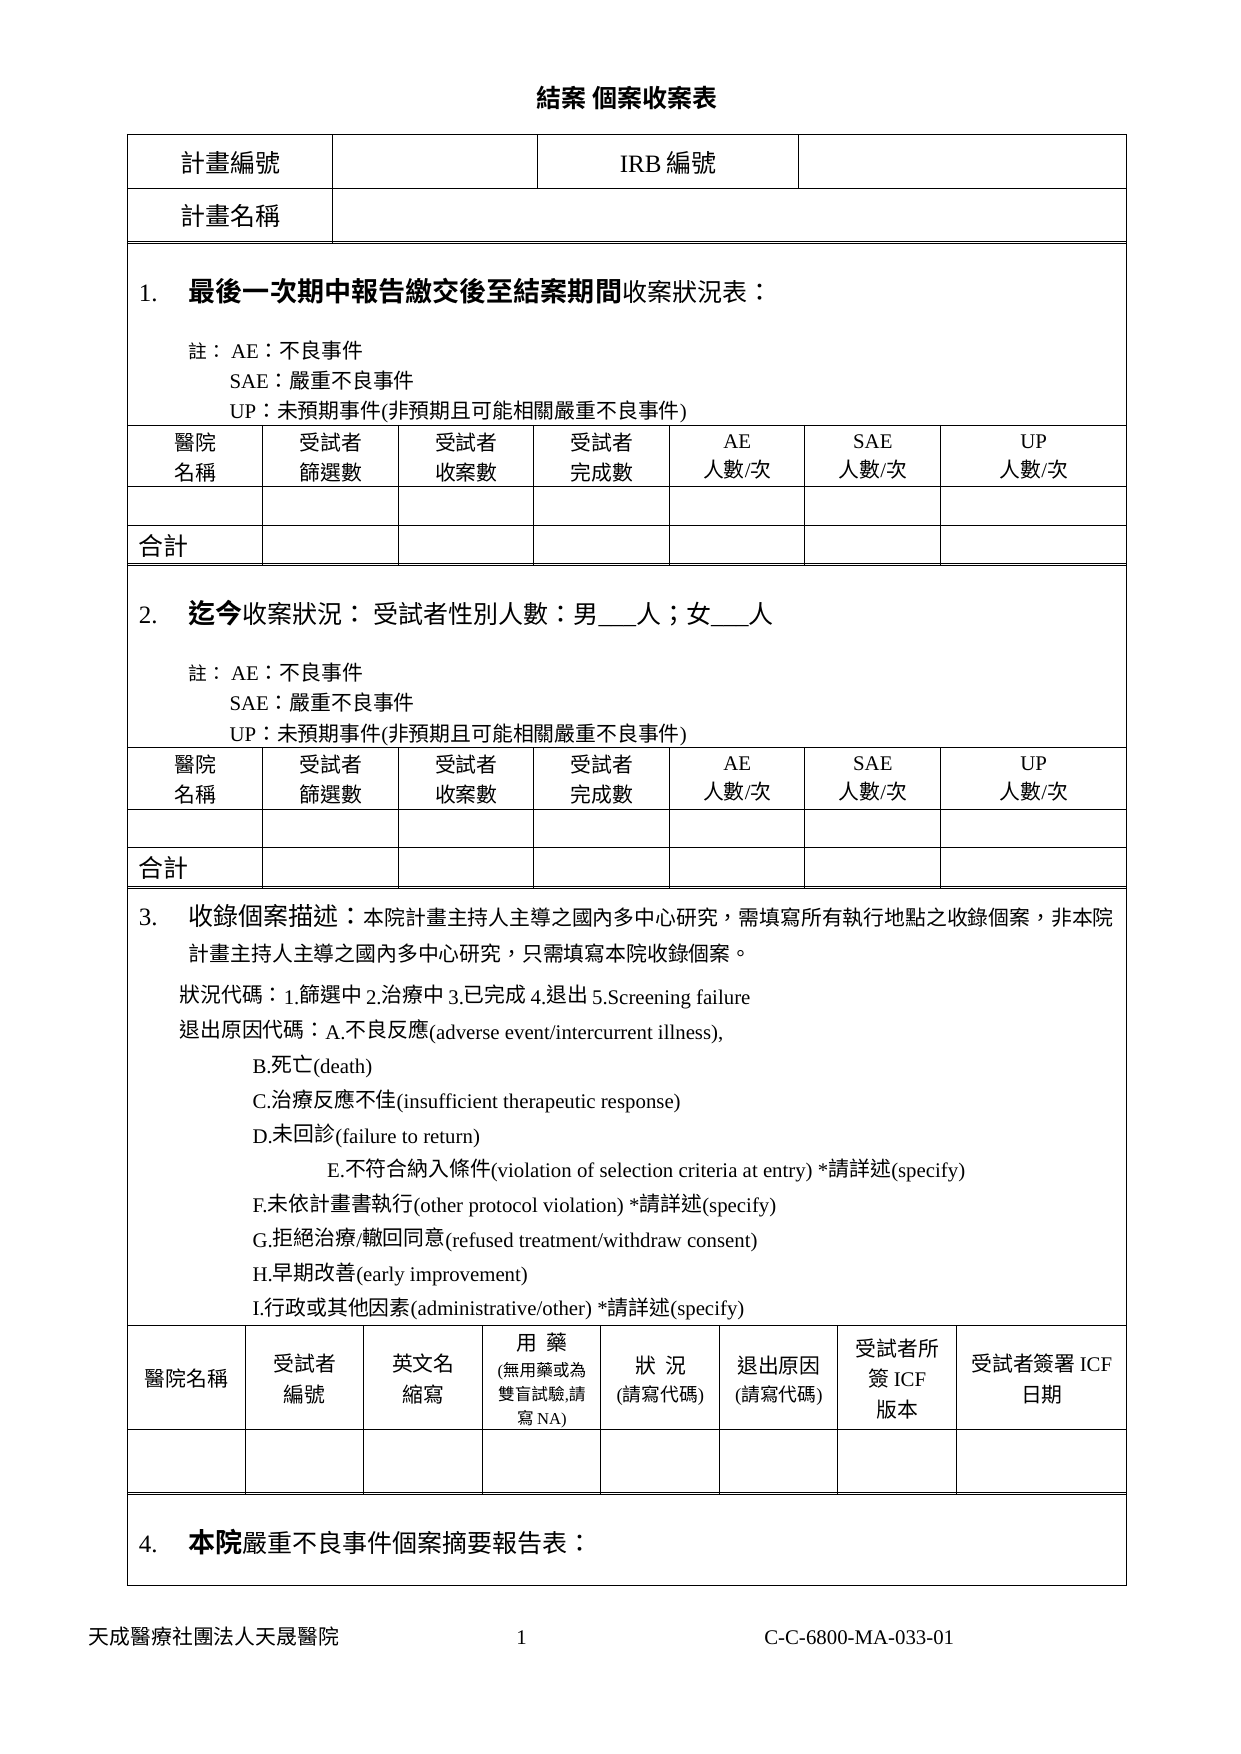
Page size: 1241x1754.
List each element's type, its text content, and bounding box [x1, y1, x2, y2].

table_cell 合計 [128, 526, 262, 563]
table_cell [534, 848, 669, 886]
table_cell [838, 1430, 956, 1492]
table_cell [399, 810, 533, 847]
table_cell [263, 810, 398, 847]
table_cell 計畫名稱 [128, 189, 332, 241]
table_cell [805, 810, 940, 847]
table_cell [670, 526, 804, 563]
table_cell 退出原因 (請寫代碼) [720, 1326, 837, 1429]
table_cell [941, 487, 1126, 525]
table_cell 合計 [128, 848, 262, 886]
table_cell [941, 810, 1126, 847]
table_cell 用 藥 (無用藥或為雙盲試驗,請寫NA) [483, 1326, 600, 1429]
table_cell [805, 848, 940, 886]
table_cell [128, 810, 262, 847]
table_cell [263, 526, 398, 563]
table_cell [534, 526, 669, 563]
table_cell 受試者 篩選數 [263, 426, 398, 486]
table_cell 醫院 名稱 [128, 748, 262, 808]
table_cell 迄今收案狀況： 受試者性別人數：男___人；女___人 註： AE：不良事件 SAE：嚴重不良事件 UP：未預期事件(非預期且可能相關嚴重不良事件) [128, 566, 1126, 747]
table_cell 醫院 名稱 [128, 426, 262, 486]
table_cell [364, 1430, 482, 1492]
table_cell [670, 810, 804, 847]
table_cell AE 人數/次 [670, 748, 804, 808]
table_cell [941, 848, 1126, 886]
table_cell 受試者 完成數 [534, 748, 669, 808]
table_cell [670, 487, 804, 525]
table_cell UP 人數/次 [941, 426, 1126, 486]
table_cell [483, 1430, 600, 1492]
table_header [799, 135, 1126, 187]
table_cell 受試者 編號 [246, 1326, 363, 1429]
table_cell 受試者簽署ICF 日期 [957, 1326, 1126, 1429]
table_cell [805, 526, 940, 563]
table_cell 本院嚴重不良事件個案摘要報告表： [128, 1495, 1126, 1585]
table_cell [399, 848, 533, 886]
table_cell [399, 526, 533, 563]
table_cell 受試者 收案數 [399, 748, 533, 808]
table_cell [333, 189, 1126, 241]
text 結案 個案收案表 [89, 79, 1165, 115]
table_header IRB編號 [538, 135, 798, 187]
table_cell [246, 1430, 363, 1492]
table_cell 收錄個案描述：本院計畫主持人主導之國內多中心研究，需填寫所有執行地點之收錄個案，非本院計畫主持人主導之國內多中心研究，只需填寫本院收錄個案。 狀況代碼：1.篩選中2.治療中3.已完成4.退出5.Screening failure 退出原因代碼：A.不良反應(adverse event/intercurrent illness), B.死亡(death) C.治療反應不佳(insufficient therapeutic response) D.未回診(failure to return) E.不符合納入條件(violation of selection criteria at entry) *請詳述(specify) F.未依計畫書執行(other protocol violation) *請詳述(specify) G.拒絕治療/轍回同意(refused treatment/withdraw consent) H.早期改善(early improvement) I.行政或其他因素(administrative/other) *請詳述(specify) [128, 889, 1126, 1325]
table_cell 受試者 篩選數 [263, 748, 398, 808]
table_cell [534, 487, 669, 525]
table_cell 狀 況 (請寫代碼) [601, 1326, 719, 1429]
table_cell [399, 487, 533, 525]
table_cell [263, 848, 398, 886]
table_cell 受試者所簽ICF 版本 [838, 1326, 956, 1429]
table_cell 受試者 收案數 [399, 426, 533, 486]
table_cell AE 人數/次 [670, 426, 804, 486]
table_cell [670, 848, 804, 886]
table_cell [805, 487, 940, 525]
table_header [333, 135, 537, 187]
table_cell UP 人數/次 [941, 748, 1126, 808]
table_cell 英文名 縮寫 [364, 1326, 482, 1429]
table_cell 醫院名稱 [128, 1326, 245, 1429]
table_cell [601, 1430, 719, 1492]
table_cell [957, 1430, 1126, 1492]
table_header 計畫編號 [128, 135, 332, 187]
table_cell 受試者 完成數 [534, 426, 669, 486]
table_cell SAE 人數/次 [805, 748, 940, 808]
table_cell [941, 526, 1126, 563]
table_cell 最後一次期中報告繳交後至結案期間收案狀況表： 註： AE：不良事件 SAE：嚴重不良事件 UP：未預期事件(非預期且可能相關嚴重不良事件) [128, 244, 1126, 425]
table_cell SAE 人數/次 [805, 426, 940, 486]
table_cell [263, 487, 398, 525]
table_cell [128, 1430, 245, 1492]
table_cell [720, 1430, 837, 1492]
table_cell [534, 810, 669, 847]
table_cell [128, 487, 262, 525]
